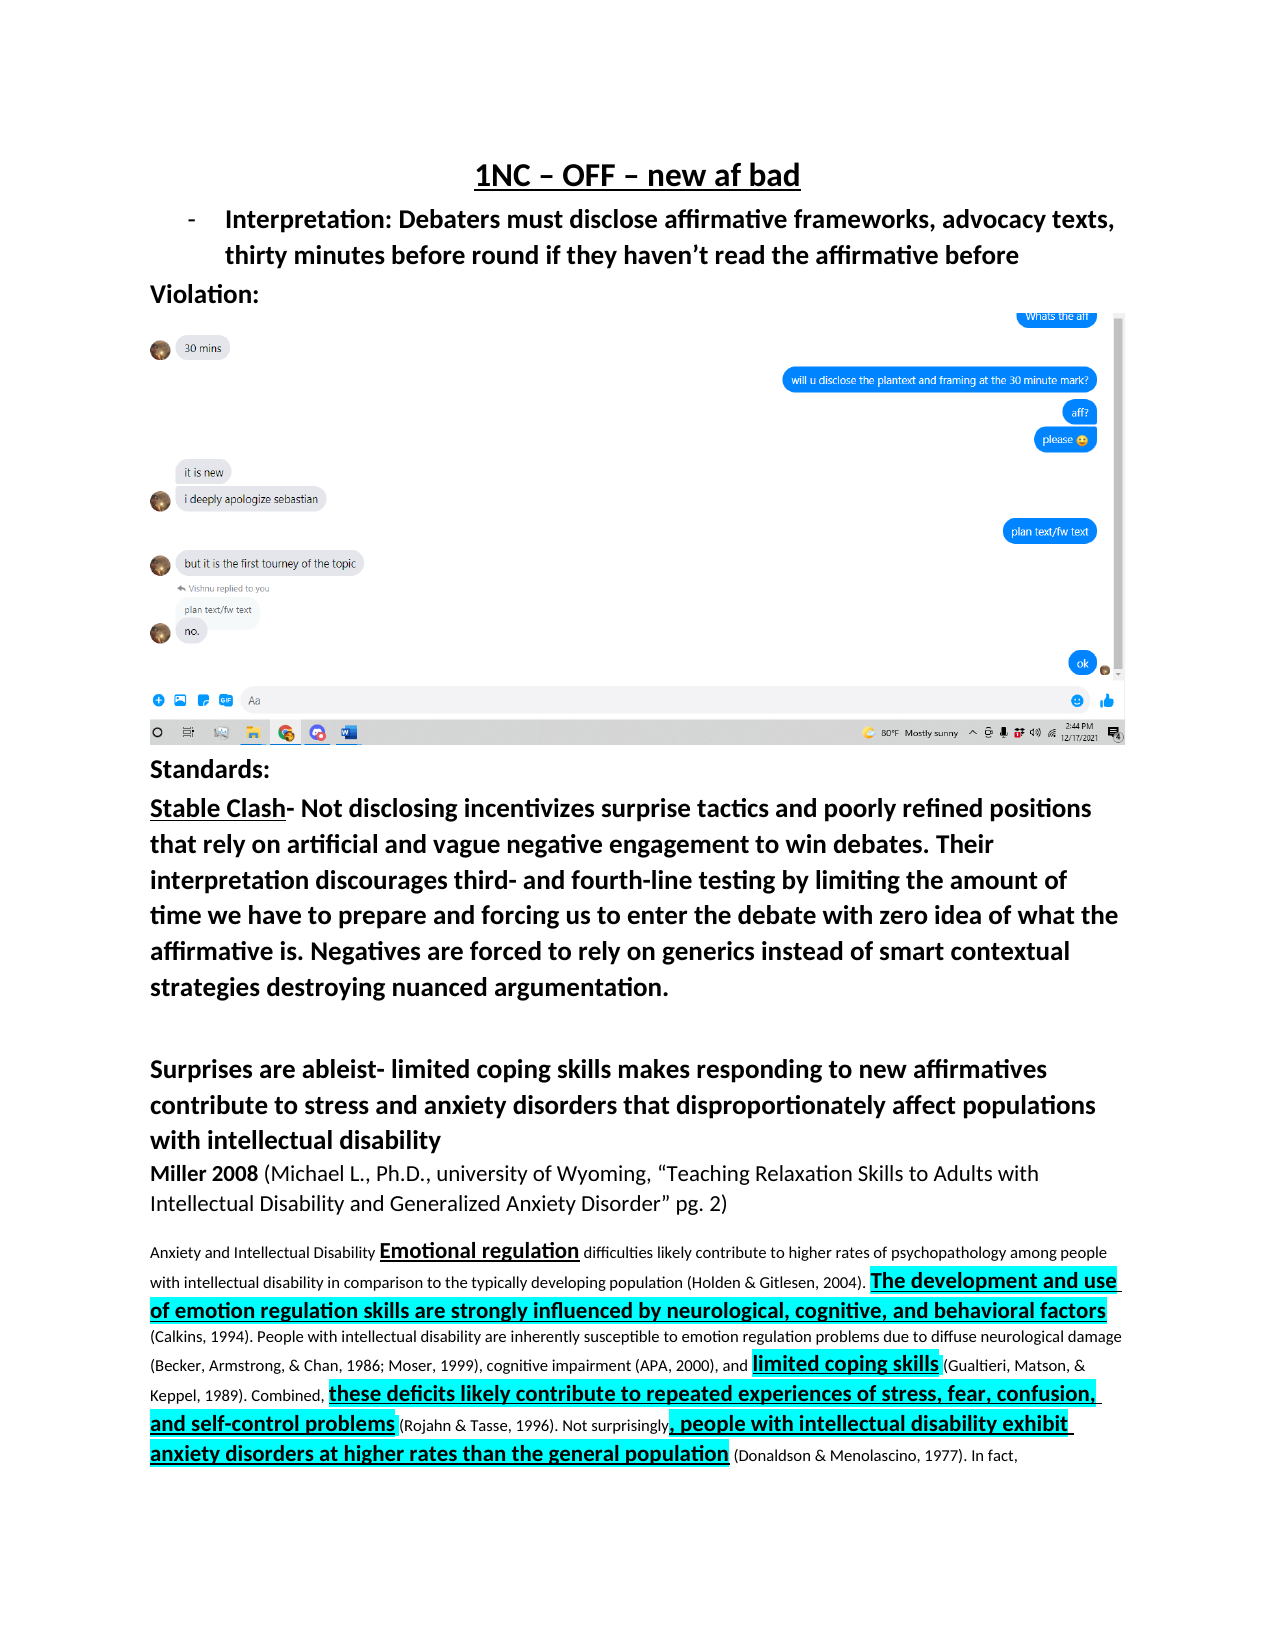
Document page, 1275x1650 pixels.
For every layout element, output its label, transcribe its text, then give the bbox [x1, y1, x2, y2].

subtitle Interpretation: Debaters must disclose affirmative frameworks, advocacy texts, thirty minutes before round if they haven’t read the affirmative before [187, 202, 1125, 271]
subtitle Stable Clash- Not disclosing incentivizes surprise tactics and poorly refined positions that rely on artificial and vague negative engagement to win debates. Their interpretation discourages third- and fourth-line testing by limiting the amount of time we have to prepare and forcing us to enter the debate with zero idea of what the affirmative is. Negatives are forced to rely on generics instead of smart contextual strategies destroying nuanced argumentation. [150, 792, 1125, 1003]
subtitle Standards: [150, 752, 1125, 785]
text Miller 2008 (Michael L., Ph.D., university of Wyoming, “Teaching Relaxation Skills to Adults with Intellectual Disability and Generalized Anxiety Disorder” pg. 2) [150, 1159, 1125, 1217]
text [150, 1236, 1125, 1467]
subtitle Surprises are ableist- limited coping skills makes responding to new affirmatives contribute to stress and anxiety disorders that disproportionately affect populations with intellectual disability [150, 1052, 1125, 1156]
subtitle Violation: [150, 278, 1125, 313]
subtitle 1NC – OFF – new af bad [150, 154, 1125, 195]
picture [150, 313, 1125, 745]
